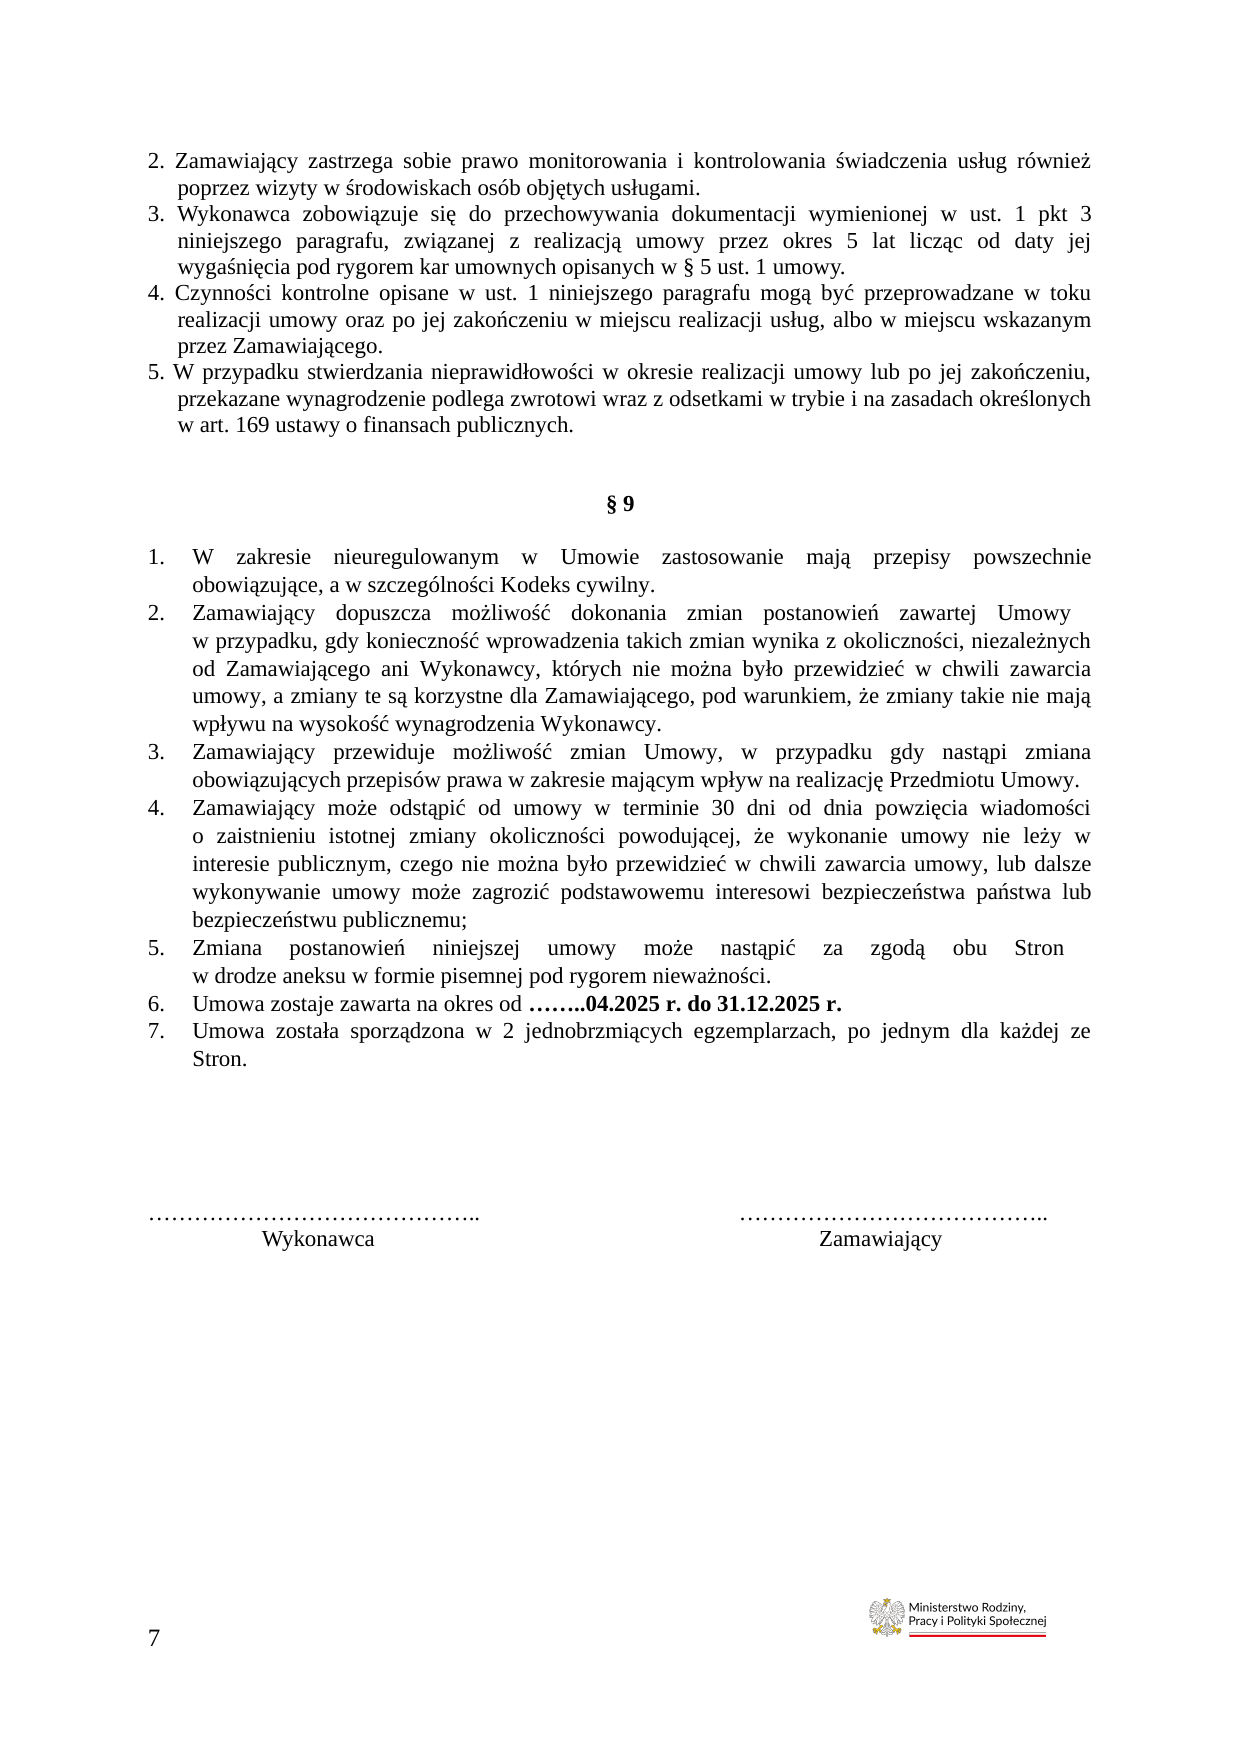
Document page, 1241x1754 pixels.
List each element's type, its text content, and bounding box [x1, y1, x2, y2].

text 4. Czynności kontrolne opisane w ust. 1 niniejszego paragrafu mogą być przeprowadzane w toku realizacji umowy oraz po jej zakończeniu w miejscu realizacji usług, albo w miejscu wskazanym przez Zamawiającego. [148, 279, 1093, 358]
picture [860, 1589, 1055, 1646]
text …………………………………….. ………………………………….. [148, 1198, 1093, 1225]
text 3. Wykonawca zobowiązuje się do przechowywania dokumentacji wymienionej w ust. 1 pkt 3 niniejszego paragrafu, związanej z realizacją umowy przez okres 5 lat licząc od daty jej wygaśnięcia pod rygorem kar umownych opisanych w § 5 ust. 1 umowy. [148, 200, 1093, 279]
list Zamawiający może odstąpić od umowy w terminie 30 dni od dnia powzięcia wiadomości o zaistnieniu istotnej zmiany okoliczności powodującej, że wykonanie umowy nie leży w interesie publicznym, czego nie można było przewidzieć w chwili zawarcia umowy, lub dalsze wykonywanie umowy może zagrozić podstawowemu interesowi bezpieczeństwa państwa lub bezpieczeństwu publicznemu; [148, 794, 1093, 932]
text 5. W przypadku stwierdzania nieprawidłowości w okresie realizacji umowy lub po jej zakończeniu, przekazane wynagrodzenie podlega zwrotowi wraz z odsetkami w trybie i na zasadach określonych w art. 169 ustawy o finansach publicznych. [148, 358, 1093, 437]
text 2. Zamawiający zastrzega sobie prawo monitorowania i kontrolowania świadczenia usług również poprzez wizyty w środowiskach osób objętych usługami. [148, 148, 1093, 200]
list W zakresie nieuregulowanym w Umowie zastosowanie mają przepisy powszechnie obowiązujące, a w szczególności Kodeks cywilny. [148, 543, 1093, 597]
list Umowa została sporządzona w 2 jednobrzmiących egzemplarzach, po jednym dla każdej ze Stron. [148, 1017, 1093, 1072]
text § 9 [148, 490, 1093, 517]
list Zmiana postanowień niniejszej umowy może nastąpić za zgodą obu Stron w drodze aneksu w formie pisemnej pod rygorem nieważności. [148, 934, 1093, 988]
list Zamawiający dopuszcza możliwość dokonania zmian postanowień zawartej Umowy w przypadku, gdy konieczność wprowadzenia takich zmian wynika z okoliczności, niezależnych od Zamawiającego ani Wykonawcy, których nie można było przewidzieć w chwili zawarcia umowy, a zmiany te są korzystne dla Zamawiającego, pod warunkiem, że zmiany takie nie mają wpływu na wysokość wynagrodzenia Wykonawcy. [148, 599, 1093, 737]
list Umowa zostaje zawarta na okres od ……..04.2025 r. do 31.12.2025 r. [148, 989, 1093, 1016]
list Zamawiający przewiduje możliwość zmian Umowy, w przypadku gdy nastąpi zmiana obowiązujących przepisów prawa w zakresie mającym wpływ na realizację Przedmiotu Umowy. [148, 738, 1093, 793]
text Wykonawca Zamawiający [148, 1225, 1093, 1251]
